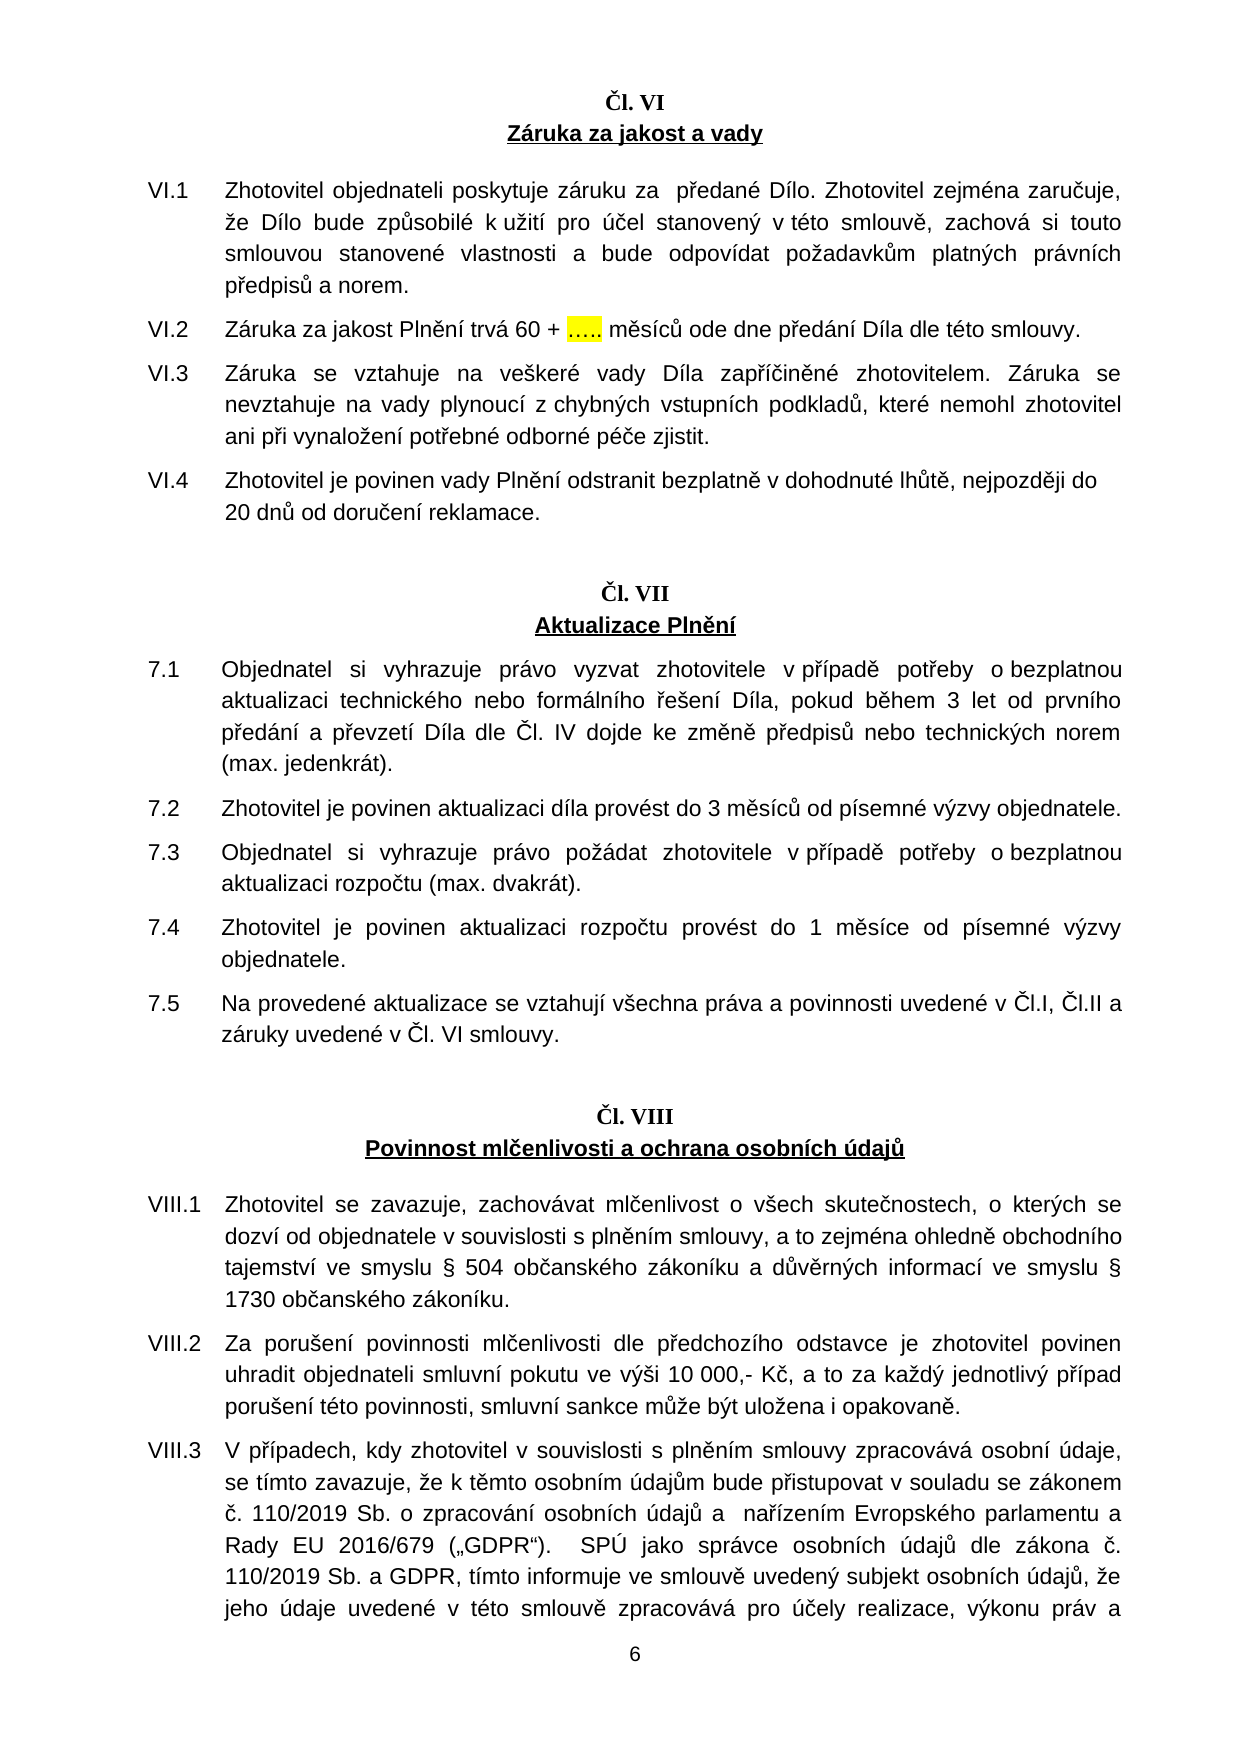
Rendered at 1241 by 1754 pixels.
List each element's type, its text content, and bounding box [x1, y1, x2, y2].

list Zhotovitel je povinen vady Plnění odstranit bezplatně v dohodnuté lhůtě, nejpozději do 20 dnů od doručení reklamace. [148, 467, 1122, 525]
list 7.3 Objednatel si vyhrazuje právo požádat zhotovitele v případě potřeby o bezplatnou aktualizaci rozpočtu (max. dvakrát). [148, 838, 1122, 896]
list Zhotovitel objednateli poskytuje záruku za předané Dílo. Zhotovitel zejména zaručuje, že Dílo bude způsobilé k užití pro účel stanovený v této smlouvě, zachová si touto smlouvou stanovené vlastnosti a bude odpovídat požadavkům platných právních předpisů a norem. [148, 177, 1122, 298]
list 7.2 Zhotovitel je povinen aktualizaci díla provést do 3 měsíců od písemné výzvy objednatele. [148, 794, 1122, 821]
list Aktualizace Plnění [148, 612, 1122, 638]
text Záruka za jakost a vady [148, 89, 1122, 147]
list Záruka se vztahuje na veškeré vady Díla zapříčiněné zhotovitelem. Záruka se nevztahuje na vady plynoucí z chybných vstupních podkladů, které nemohl zhotovitel ani při vynaložení potřebné odborné péče zjistit. [148, 360, 1122, 449]
list 7.1 Objednatel si vyhrazuje právo vyzvat zhotovitele v případě potřeby o bezplatnou aktualizaci technického nebo formálního řešení Díla, pokud během 3 let od prvního předání a převzetí Díla dle Čl. IV dojde ke změně předpisů nebo technických norem (max. jedenkrát). [148, 656, 1122, 777]
text Povinnost mlčenlivosti a ochrana osobních údajů [148, 1103, 1122, 1161]
list Za porušení povinnosti mlčenlivosti dle předchozího odstavce je zhotovitel povinen uhradit objednateli smluvní pokutu ve výši 10 000,- Kč, a to za každý jednotlivý případ porušení této povinnosti, smluvní sankce může být uložena i opakovaně. [148, 1330, 1122, 1419]
list Zhotovitel se zavazuje, zachovávat mlčenlivost o všech skutečnostech, o kterých se dozví od objednatele v souvislosti s plněním smlouvy, a to zejména ohledně obchodního tajemství ve smyslu § 504 občanského zákoníku a důvěrných informací ve smyslu § 1730 občanského zákoníku. [148, 1191, 1122, 1312]
list 7.4 Zhotovitel je povinen aktualizaci rozpočtu provést do 1 měsíce od písemné výzvy objednatele. [148, 914, 1122, 972]
list Záruka za jakost Plnění trvá 60 + ….. měsíců ode dne předání Díla dle této smlouvy. [148, 316, 567, 342]
list 7.5 Na provedené aktualizace se vztahují všechna práva a povinnosti uvedené v Čl.I, Čl.II a záruky uvedené v Čl. VI smlouvy. [148, 990, 1122, 1048]
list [148, 1437, 1122, 1621]
list Záruka za jakost Plnění trvá 60 + ….. měsíců ode dne předání Díla dle této smlouvy. [602, 316, 1122, 342]
